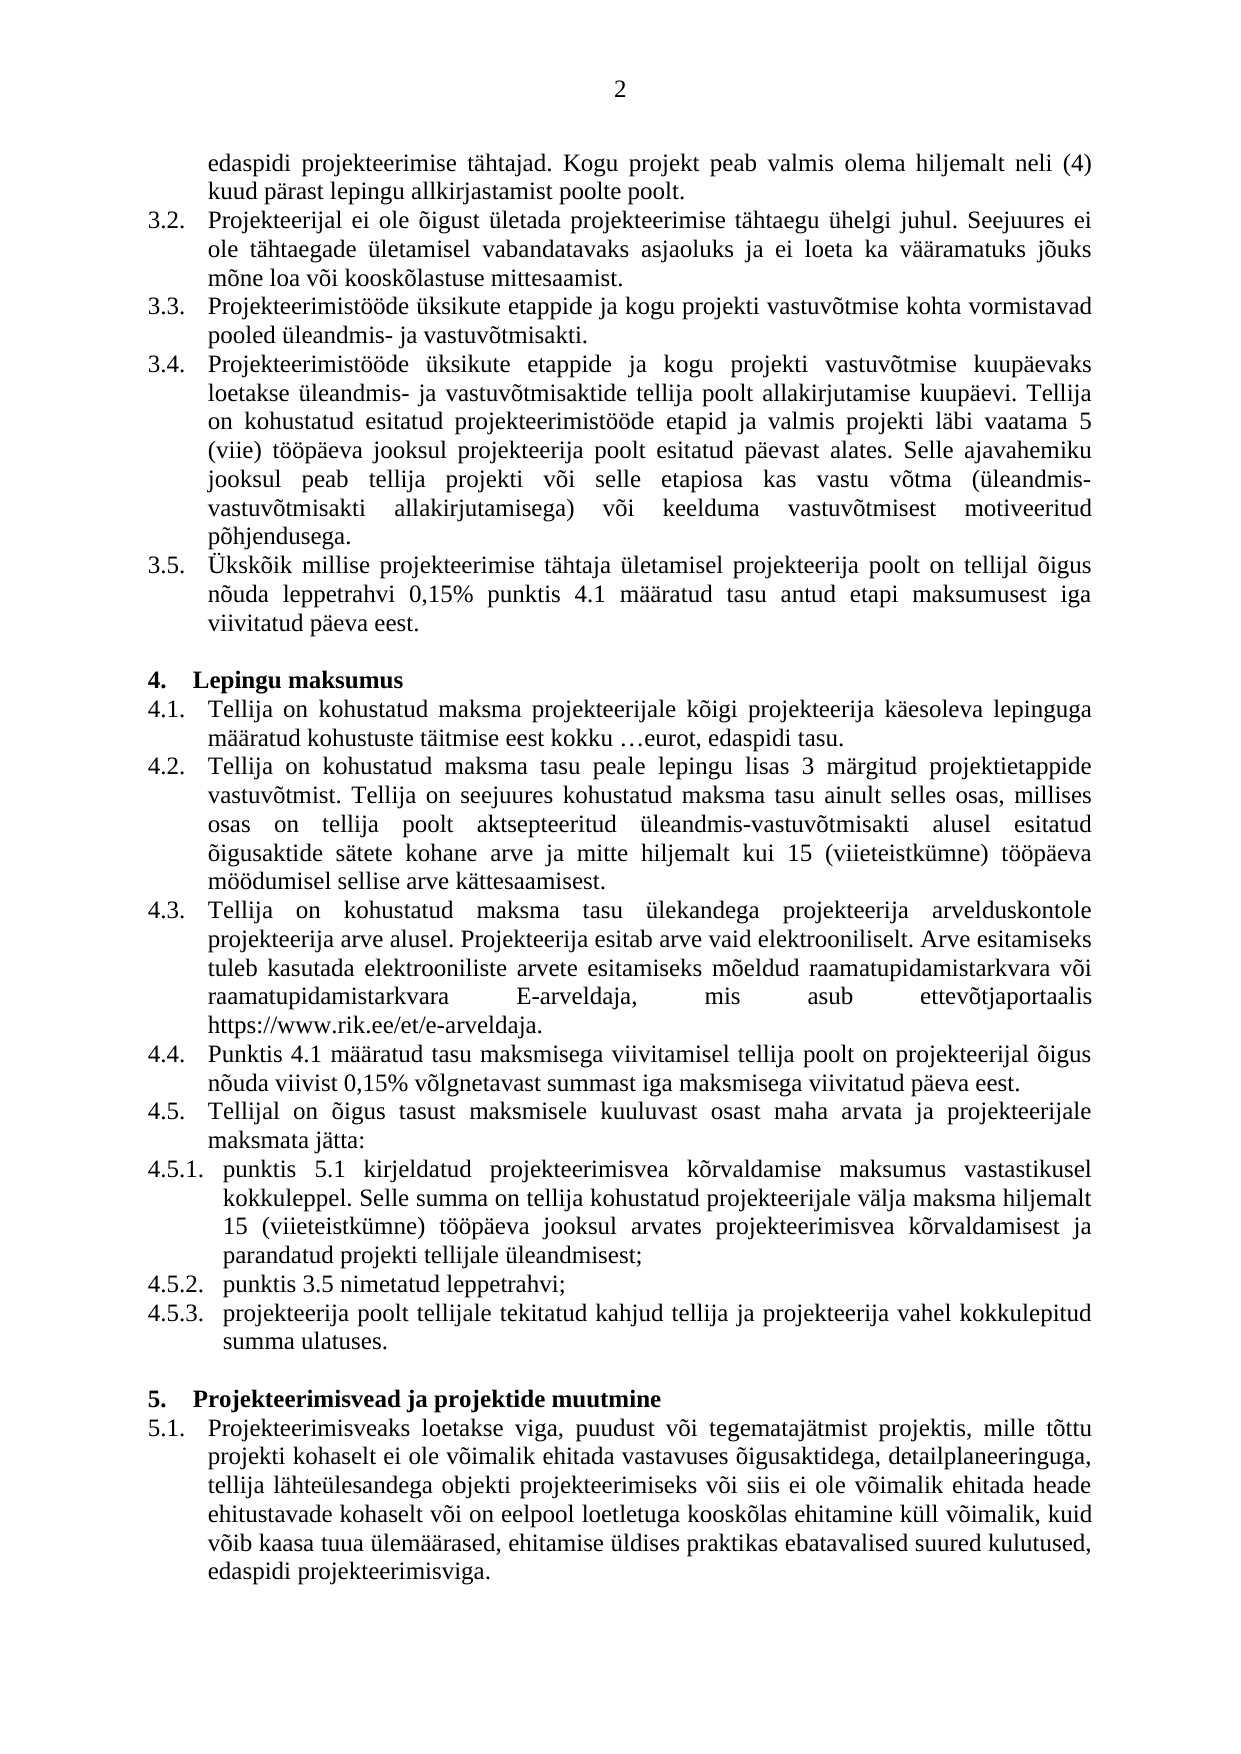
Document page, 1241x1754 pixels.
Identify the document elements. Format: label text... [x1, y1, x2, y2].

text Tellija on kohustatud maksma tasu peale lepingu lisas 3 märgitud projektietappide vastuvõtmist. Tellija on seejuures kohustatud maksma tasu ainult selles osas, millises osas on tellija poolt aktsepteeritud üleandmis-vastuvõtmisakti alusel esitatud õigusaktide sätete kohane arve ja mitte hiljemalt kui 15 (viieteistkümne) tööpäeva möödumisel sellise arve kättesaamisest. [148, 751, 1093, 895]
text Tellija on kohustatud maksma projekteerijale kõigi projekteerija käesoleva lepinguga määratud kohustuste täitmise eest kokku …eurot, edaspidi tasu. [148, 694, 1093, 751]
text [148, 148, 1093, 205]
text Lepingu maksumus [148, 665, 1093, 694]
text Projekteerimisvead ja projektide muutmine [148, 1384, 1093, 1413]
text Projekteerimistööde üksikute etappide ja kogu projekti vastuvõtmise kuupäevaks loetakse üleandmis- ja vastuvõtmisaktide tellija poolt allakirjutamise kuupäevi. Tellija on kohustatud esitatud projekteerimistööde etapid ja valmis projekti läbi vaatama 5 (viie) tööpäeva jooksul projekteerija poolt esitatud päevast alates. Selle ajavahemiku jooksul peab tellija projekti või selle etapiosa kas vastu võtma (üleandmis-vastuvõtmisakti allakirjutamisega) või keelduma vastuvõtmisest motiveeritud põhjendusega. [148, 349, 1093, 550]
text Projekteerimistööde üksikute etappide ja kogu projekti vastuvõtmise kohta vormistavad pooled üleandmis- ja vastuvõtmisakti. [148, 291, 1093, 349]
text Tellija on kohustatud maksma tasu ülekandega projekteerija arvelduskontole projekteerija arve alusel. Projekteerija esitab arve vaid elektrooniliselt. Arve esitamiseks tuleb kasutada elektrooniliste arvete esitamiseks mõeldud raamatupidamistarkvara või raamatupidamistarkvara E-arveldaja, mis asub ettevõtjaportaalis https://www.rik.ee/et/e-arveldaja. [148, 895, 1093, 1039]
text Projekteerijal ei ole õigust ületada projekteerimise tähtaegu ühelgi juhul. Seejuures ei ole tähtaegade ületamisel vabandatavaks asjaoluks ja ei loeta ka vääramatuks jõuks mõne loa või kooskõlastuse mittesaamist. [148, 205, 1093, 291]
text Ükskõik millise projekteerimise tähtaja ületamisel projekteerija poolt on tellijal õigus nõuda leppetrahvi 0,15% punktis 4.1 määratud tasu antud etapi maksumusest iga viivitatud päeva eest. [148, 550, 1093, 636]
text punktis 5.1 kirjeldatud projekteerimisvea kõrvaldamise maksumus vastastikusel kokkuleppel. Selle summa on tellija kohustatud projekteerijale välja maksma hiljemalt 15 (viieteistkümne) tööpäeva jooksul arvates projekteerimisvea kõrvaldamisest ja parandatud projekti tellijale üleandmisest; [148, 1154, 1093, 1269]
text projekteerija poolt tellijale tekitatud kahjud tellija ja projekteerija vahel kokkulepitud summa ulatuses. [148, 1298, 1093, 1355]
text Punktis 4.1 määratud tasu maksmisega viivitamisel tellija poolt on projekteerijal õigus nõuda viivist 0,15% võlgnetavast summast iga maksmisega viivitatud päeva eest. [148, 1039, 1093, 1096]
text punktis 3.5 nimetatud leppetrahvi; [148, 1269, 1093, 1298]
text Projekteerimisveaks loetakse viga, puudust või tegematajätmist projektis, mille tõttu projekti kohaselt ei ole võimalik ehitada vastavuses õigusaktidega, detailplaneeringuga, tellija lähteülesandega objekti projekteerimiseks või siis ei ole võimalik ehitada heade ehitustavade kohaselt või on eelpool loetletuga kooskõlas ehitamine küll võimalik, kuid võib kaasa tuua ülemäärased, ehitamise üldises praktikas ebatavalised suured kulutused, edaspidi projekteerimisviga. [148, 1413, 1093, 1585]
text Tellijal on õigus tasust maksmisele kuuluvast osast maha arvata ja projekteerijale maksmata jätta: [148, 1096, 1093, 1154]
